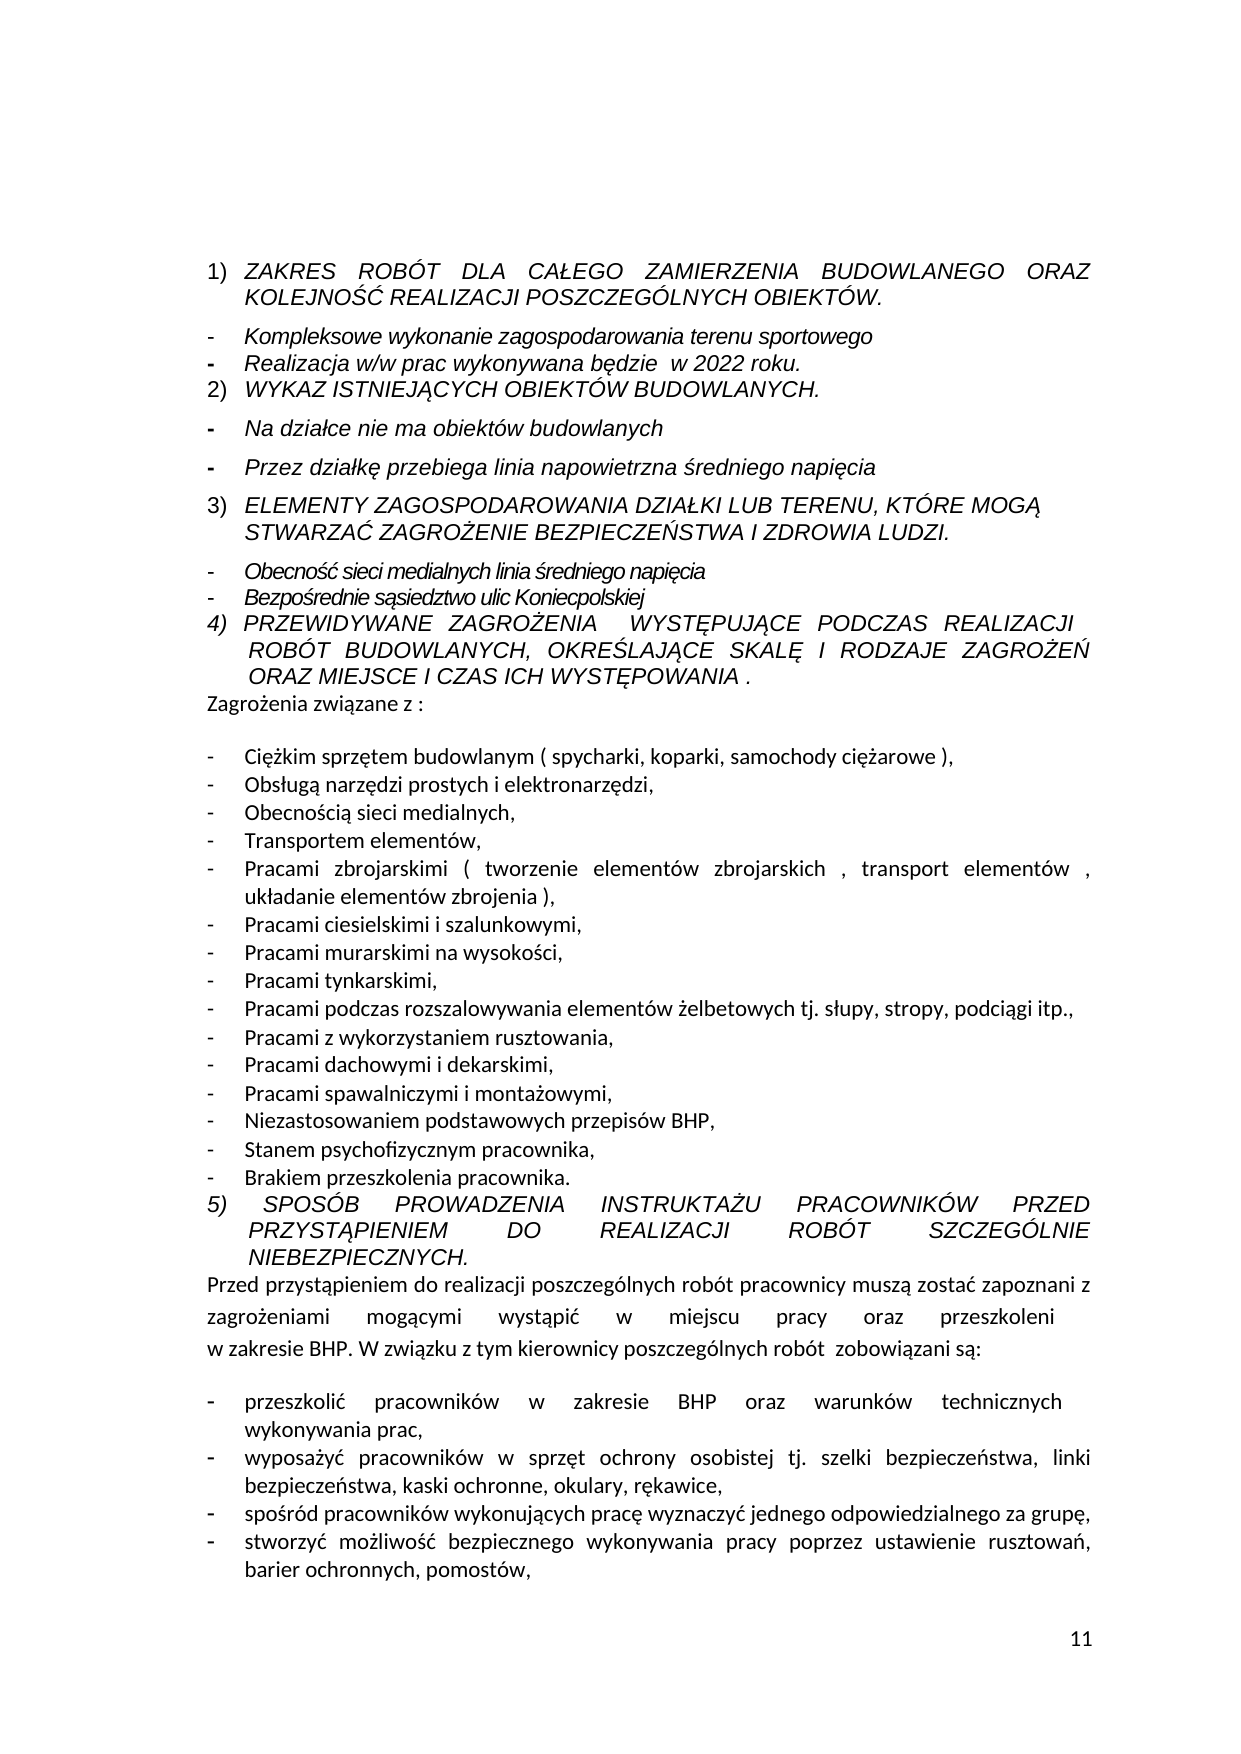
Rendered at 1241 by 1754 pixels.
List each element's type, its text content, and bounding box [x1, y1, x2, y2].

list Kompleksowe wykonanie zagospodarowania terenu sportowego [207, 323, 1092, 349]
list Pracami dachowymi i dekarskimi, [207, 1051, 1092, 1079]
list stworzyć możliwość bezpiecznego wykonywania pracy poprzez ustawienie rusztowań, barier ochronnych, pomostów, [207, 1527, 1092, 1583]
list Bezpośrednie sąsiedztwo ulic Koniecpolskiej [207, 584, 1092, 610]
list 5) SPOSÓB PROWADZENIA INSTRUKTAŻU PRACOWNIKÓW PRZED PRZYSTĄPIENIEM DO REALIZACJI ROBÓT SZCZEGÓLNIE NIEBEZPIECZNYCH. [207, 1191, 1092, 1270]
list Pracami ciesielskimi i szalunkowymi, [207, 911, 1092, 938]
list Stanem psychofizycznym pracownika, [207, 1135, 1092, 1163]
list Zagrożenia związane z : [207, 689, 1092, 717]
list Pracami murarskimi na wysokości, [207, 938, 1092, 967]
list przeszkolić pracowników w zakresie BHP oraz warunków technicznych wykonywania prac, [207, 1387, 1092, 1443]
list Pracami zbrojarskimi ( tworzenie elementów zbrojarskich , transport elementów , układanie elementów zbrojenia ), [207, 854, 1092, 911]
list Przez działkę przebiega linia napowietrzna średniego napięcia [207, 453, 1092, 480]
list Ciężkim sprzętem budowlanym ( spycharki, koparki, samochody ciężarowe ), [207, 742, 1092, 770]
list ELEMENTY ZAGOSPODAROWANIA DZIAŁKI LUB TERENU, KTÓRE MOGĄ STWARZAĆ ZAGROŻENIE BEZPIECZEŃSTWA I ZDROWIA LUDZI. [207, 492, 1092, 545]
list Transportem elementów, [207, 826, 1092, 854]
list Niezastosowaniem podstawowych przepisów BHP, [207, 1107, 1092, 1135]
list Realizacja w/w prac wykonywana będzie w 2022 roku. [207, 349, 1092, 376]
list wyposażyć pracowników w sprzęt ochrony osobistej tj. szelki bezpieczeństwa, linki bezpieczeństwa, kaski ochronne, okulary, rękawice, [207, 1443, 1092, 1499]
list Obecnością sieci medialnych, [207, 798, 1092, 826]
list 4) PRZEWIDYWANE ZAGROŻENIA WYSTĘPUJĄCE PODCZAS REALIZACJI ROBÓT BUDOWLANYCH, OKREŚLAJĄCE SKALĘ I RODZAJE ZAGROŻEŃ ORAZ MIEJSCE I CZAS ICH WYSTĘPOWANIA . [207, 610, 1092, 689]
list ZAKRES ROBÓT DLA CAŁEGO ZAMIERZENIA BUDOWLANEGO ORAZ KOLEJNOŚĆ REALIZACJI POSZCZEGÓLNYCH OBIEKTÓW. [207, 258, 1092, 311]
list Pracami podczas rozszalowywania elementów żelbetowych tj. słupy, stropy, podciągi itp., [207, 994, 1092, 1023]
list WYKAZ ISTNIEJĄCYCH OBIEKTÓW BUDOWLANYCH. [207, 376, 1092, 402]
list Obecność sieci medialnych linia średniego napięcia [207, 558, 1092, 584]
list Brakiem przeszkolenia pracownika. [207, 1163, 1092, 1191]
list spośród pracowników wykonujących pracę wyznaczyć jednego odpowiedzialnego za grupę, [207, 1499, 1092, 1527]
list Pracami z wykorzystaniem rusztowania, [207, 1023, 1092, 1051]
list Pracami tynkarskimi, [207, 967, 1092, 994]
list Przed przystąpieniem do realizacji poszczególnych robót pracownicy muszą zostać zapoznani z zagrożeniami mogącymi wystąpić w miejscu pracy oraz przeszkoleni w zakresie BHP. W związku z tym kierownicy poszczególnych robót zobowiązani są: [207, 1270, 1092, 1362]
list Na działce nie ma obiektów budowlanych [207, 415, 1092, 441]
list Obsługą narzędzi prostych i elektronarzędzi, [207, 770, 1092, 798]
list Pracami spawalniczymi i montażowymi, [207, 1079, 1092, 1107]
